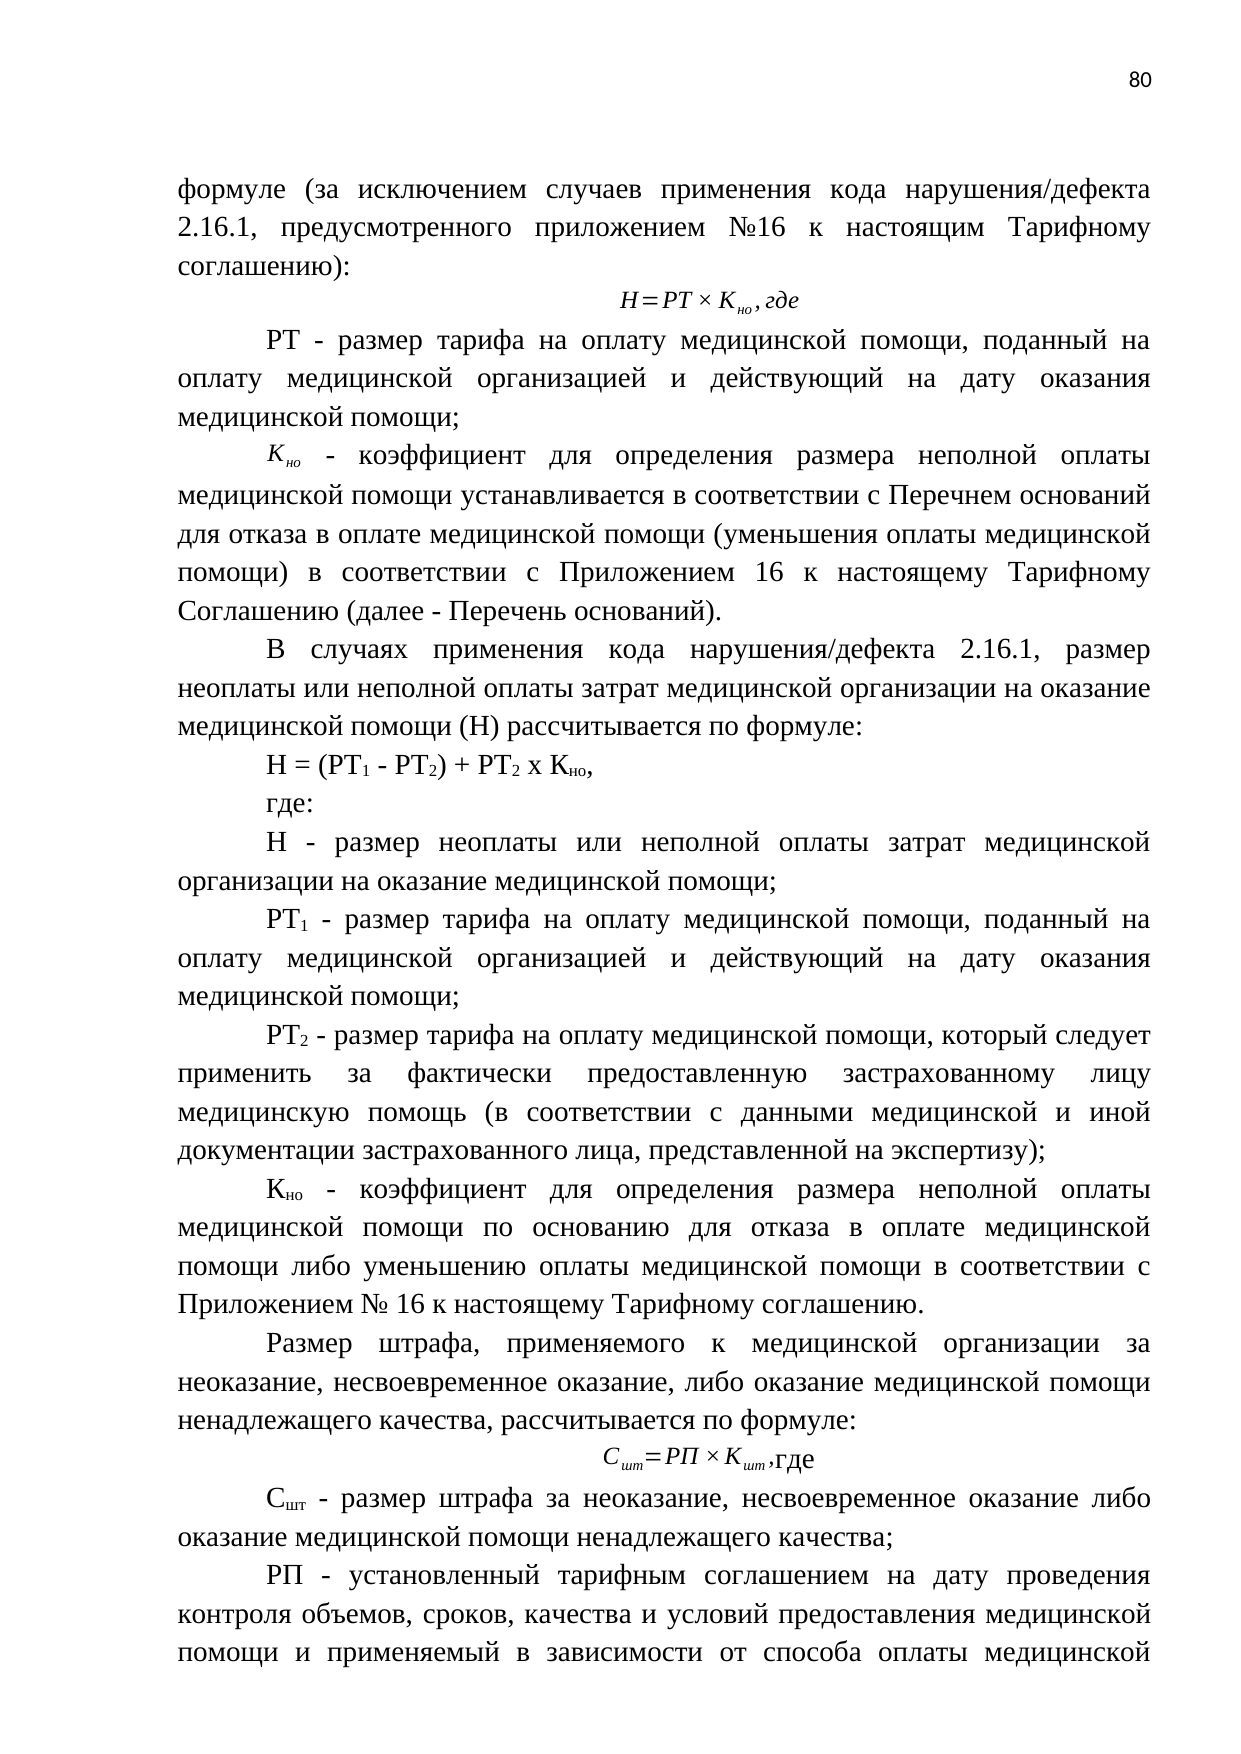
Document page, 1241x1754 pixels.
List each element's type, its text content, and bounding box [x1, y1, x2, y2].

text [177, 1557, 1152, 1668]
text где [177, 1441, 1152, 1475]
text Сшт - размер штрафа за неоказание, несвоевременное оказание либо оказание медицинской помощи ненадлежащего качества; [177, 1480, 1152, 1552]
text - коэффициент для определения размера неполной оплаты медицинской помощи устанавливается в соответствии с Перечнем оснований для отказа в оплате медицинской помощи (уменьшения оплаты медицинской помощи) в соответствии с Приложением 16 к настоящему Тарифному Соглашению (далее - Перечень оснований). [177, 437, 1152, 626]
text РТ2 - размер тарифа на оплату медицинской помощи, который следует применить за фактически предоставленную застрахованному лицу медицинскую помощь (в соответствии с данными медицинской и иной документации застрахованного лица, представленной на экспертизу); [177, 1017, 1152, 1166]
text Кно - коэффициент для определения размера неполной оплаты медицинской помощи по основанию для отказа в оплате медицинской помощи либо уменьшению оплаты медицинской помощи в соответствии с Приложением № 16 к настоящему Тарифному соглашению. [177, 1171, 1152, 1320]
text Н - размер неоплаты или неполной оплаты затрат медицинской организации на оказание медицинской помощи; [177, 824, 1152, 896]
text Н = (РТ1 - РТ2) + РТ2 x Кно, [177, 747, 1152, 781]
text РТ - размер тарифа на оплату медицинской помощи, поданный на оплату медицинской организацией и действующий на дату оказания медицинской помощи; [177, 322, 1152, 432]
text Размер штрафа, применяемого к медицинской организации за неоказание, несвоевременное оказание, либо оказание медицинской помощи ненадлежащего качества, рассчитывается по формуле: [177, 1325, 1152, 1436]
text РТ1 - размер тарифа на оплату медицинской помощи, поданный на оплату медицинской организацией и действующий на дату оказания медицинской помощи; [177, 901, 1152, 1012]
text где: [177, 786, 1152, 819]
text В случаях применения кода нарушения/дефекта 2.16.1, размер неоплаты или неполной оплаты затрат медицинской организации на оказание медицинской помощи (Н) рассчитывается по формуле: [177, 631, 1152, 742]
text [177, 171, 1152, 281]
